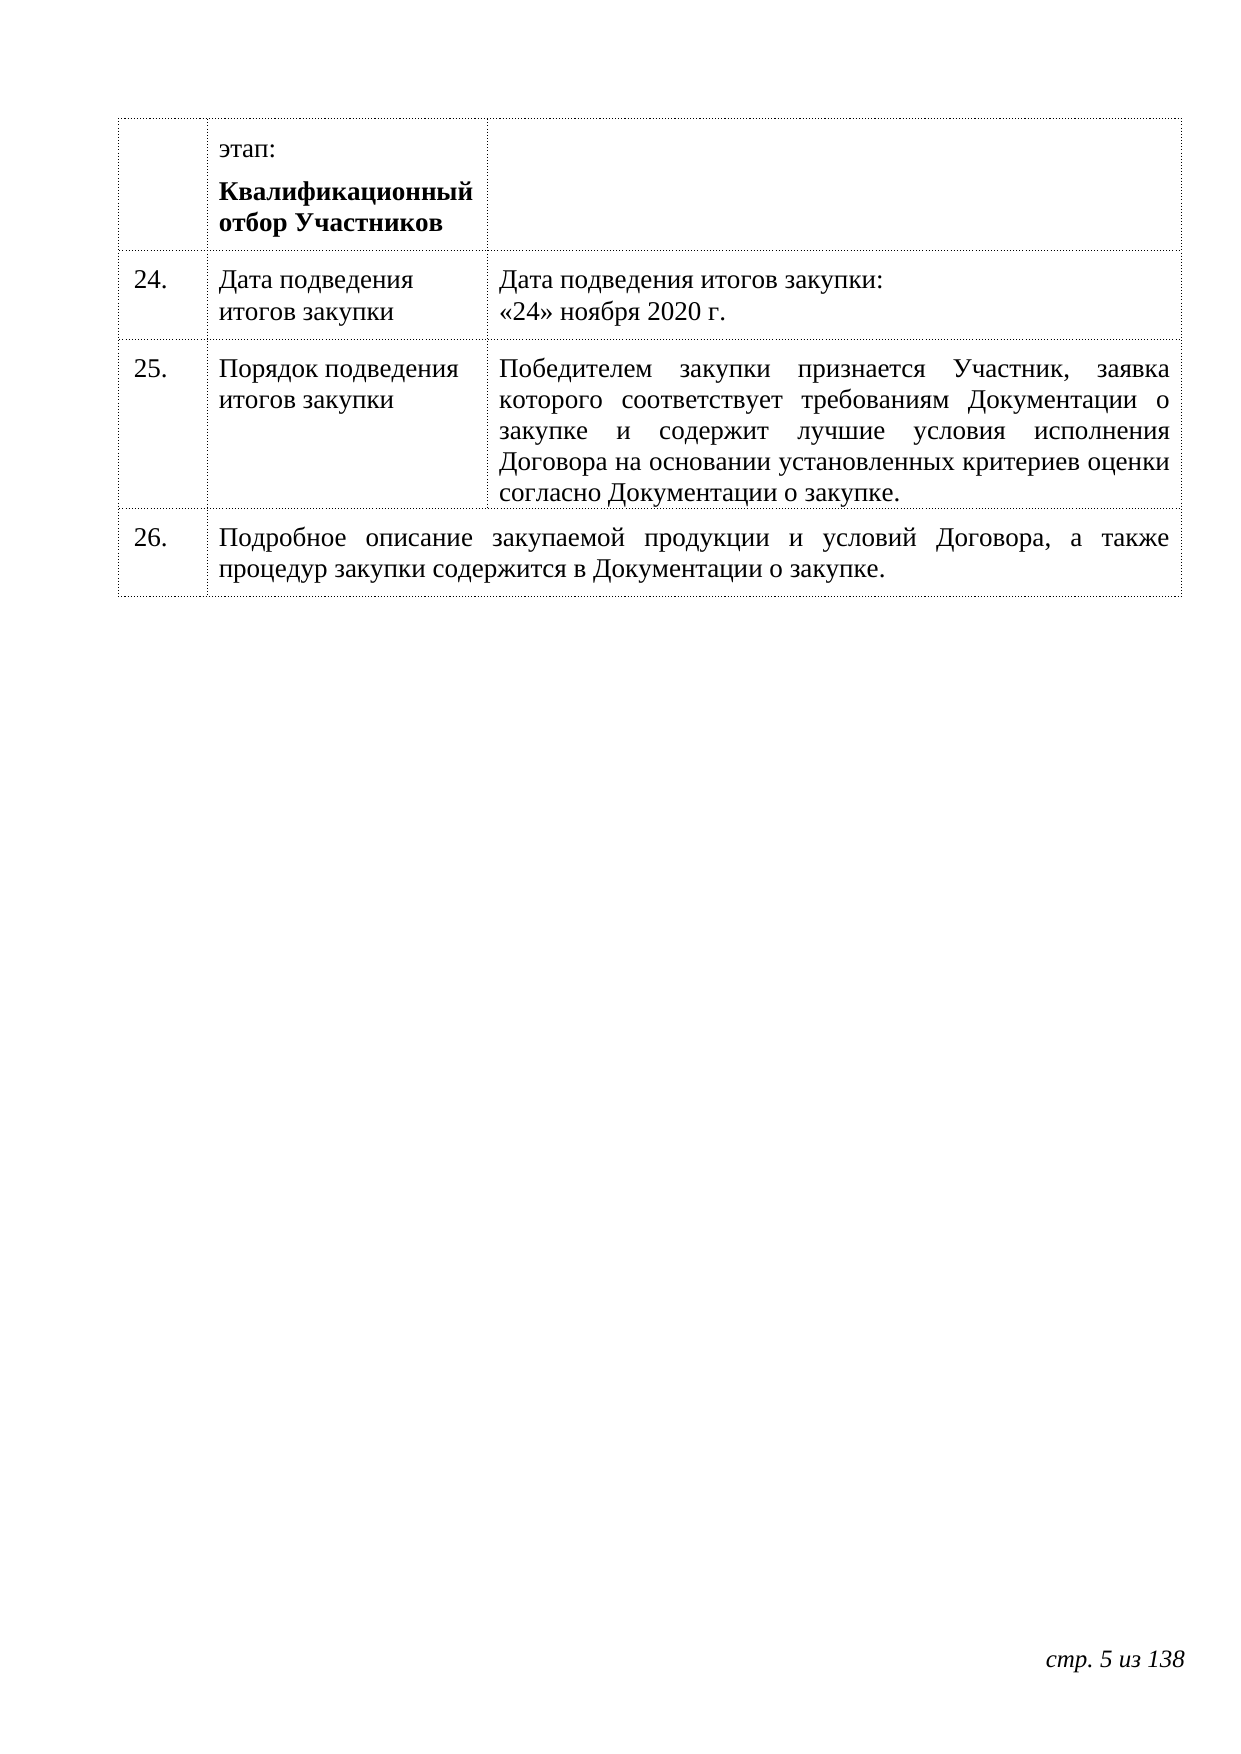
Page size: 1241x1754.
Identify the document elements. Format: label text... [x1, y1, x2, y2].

table_cell Победителем закупки признается Участник, заявка которого соответствует требованиям Документации о закупке и содержит лучшие условия исполнения Договора на основании установленных критериев оценки согласно Документации о закупке. [488, 339, 1182, 508]
table_cell Порядок подведения итогов закупки [207, 339, 488, 508]
table_cell [119, 118, 207, 250]
table_cell Дата подведения итогов закупки [207, 250, 488, 338]
table_cell [119, 508, 207, 596]
table_cell [119, 250, 207, 338]
table_cell [119, 339, 207, 508]
table_cell Не предусмотрено [488, 118, 1182, 250]
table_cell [207, 118, 488, 250]
table_cell Подробное описание закупаемой продукции и условий Договора, а также процедур закупки содержится в Документации о закупке. [207, 508, 1182, 596]
table_cell Дата подведения итогов закупки: «24» ноября 2020 г. [488, 250, 1182, 338]
